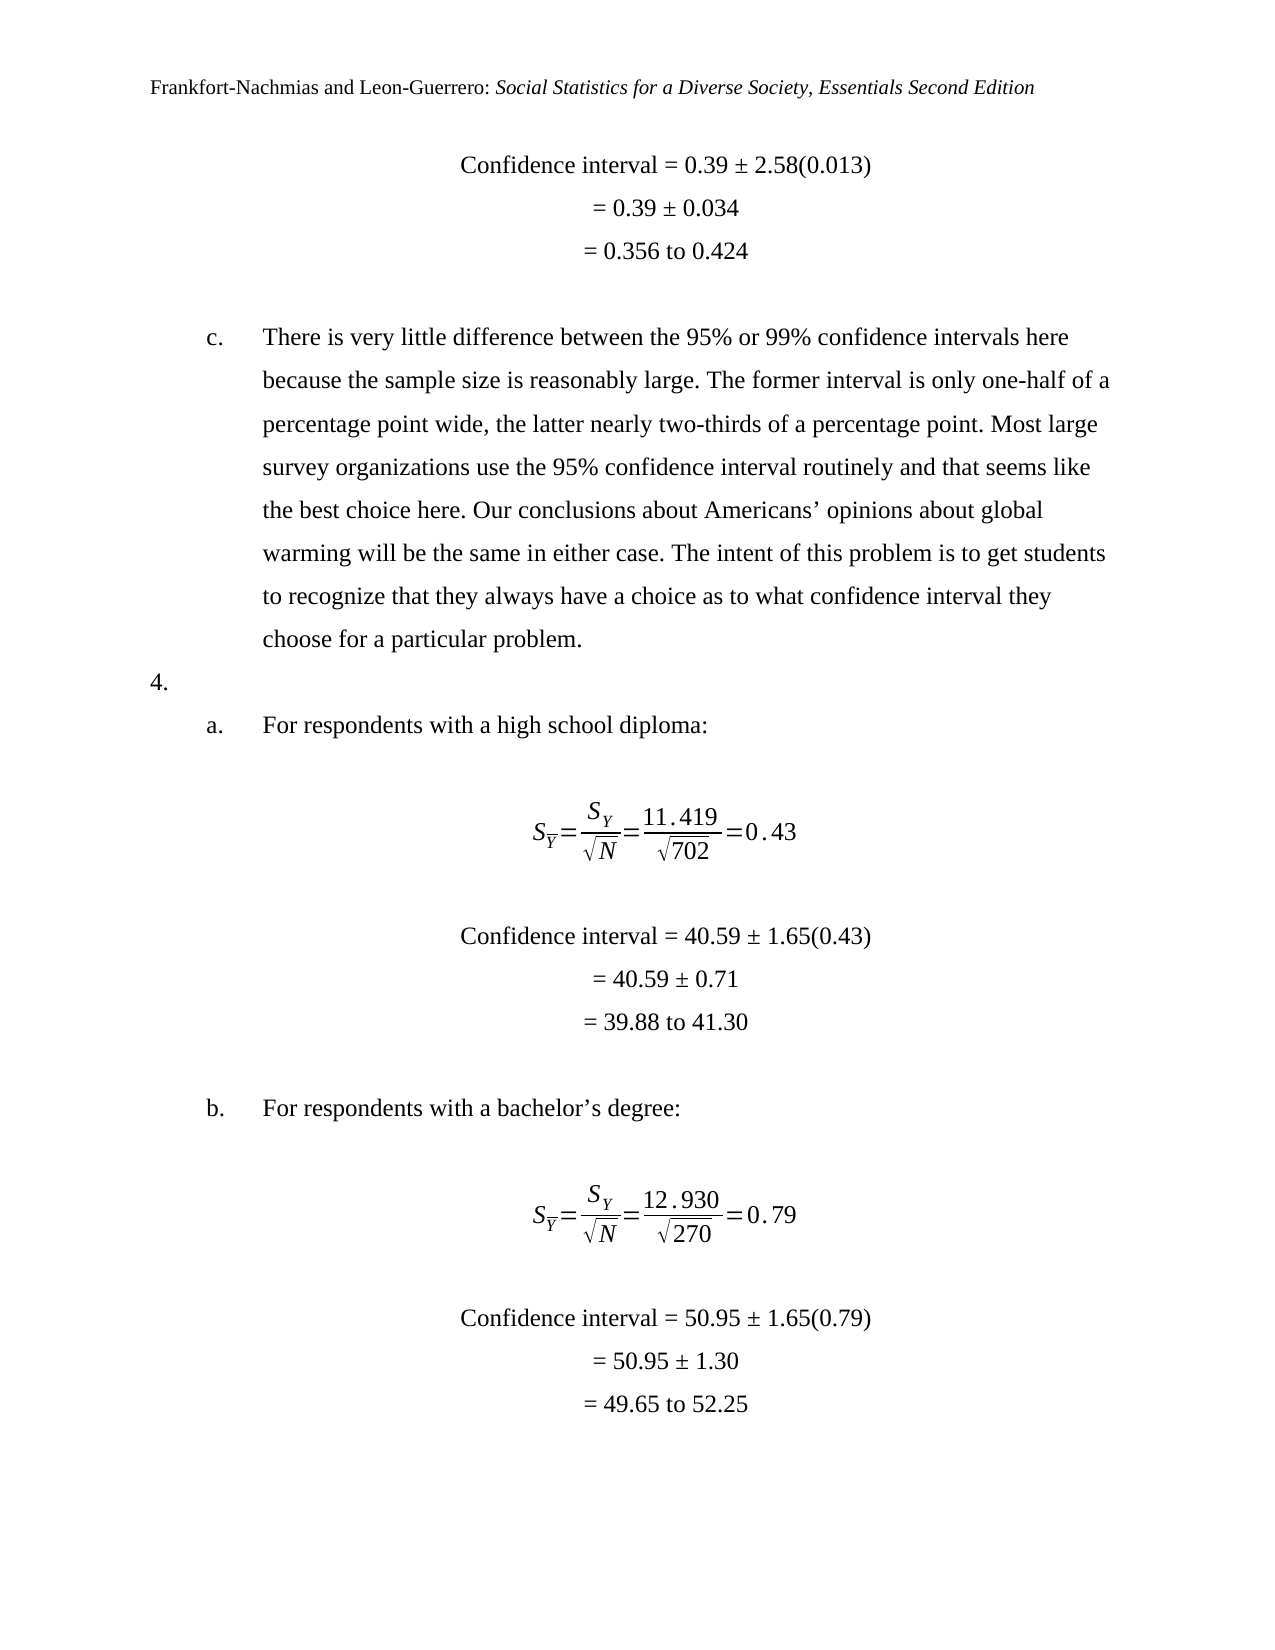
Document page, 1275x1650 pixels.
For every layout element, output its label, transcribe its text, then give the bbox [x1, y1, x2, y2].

text 4. [150, 667, 1125, 696]
text b. For respondents with a bachelor’s degree: [206, 1093, 1125, 1122]
text = 49.65 to 52.25 [206, 1389, 1125, 1418]
text = 0.356 to 0.424 [206, 236, 1125, 265]
text = 40.59 ± 0.71 [206, 964, 1125, 993]
text a. For respondents with a high school diploma: [206, 711, 1125, 739]
text = 0.39 ± 0.034 [206, 193, 1125, 222]
text = 50.95 ± 1.30 [206, 1346, 1125, 1375]
text = 39.88 to 41.30 [206, 1007, 1125, 1036]
text Confidence interval = 0.39 ± 2.58(0.013) [206, 150, 1125, 179]
text c. There is very little difference between the 95% or 99% confidence intervals here because the sample size is reasonably large. The former interval is only one-half of a percentage point wide, the latter nearly two-thirds of a percentage point. Most large survey organizations use the 95% confidence interval routinely and that seems like the best choice here. Our conclusions about Americans’ opinions about global warming will be the same in either case. The intent of this problem is to get students to recognize that they always have a choice as to what confidence interval they choose for a particular problem. [206, 322, 1125, 653]
text Confidence interval = 50.95 ± 1.65(0.79) [206, 1303, 1125, 1332]
text Confidence interval = 40.59 ± 1.65(0.43) [206, 921, 1125, 949]
